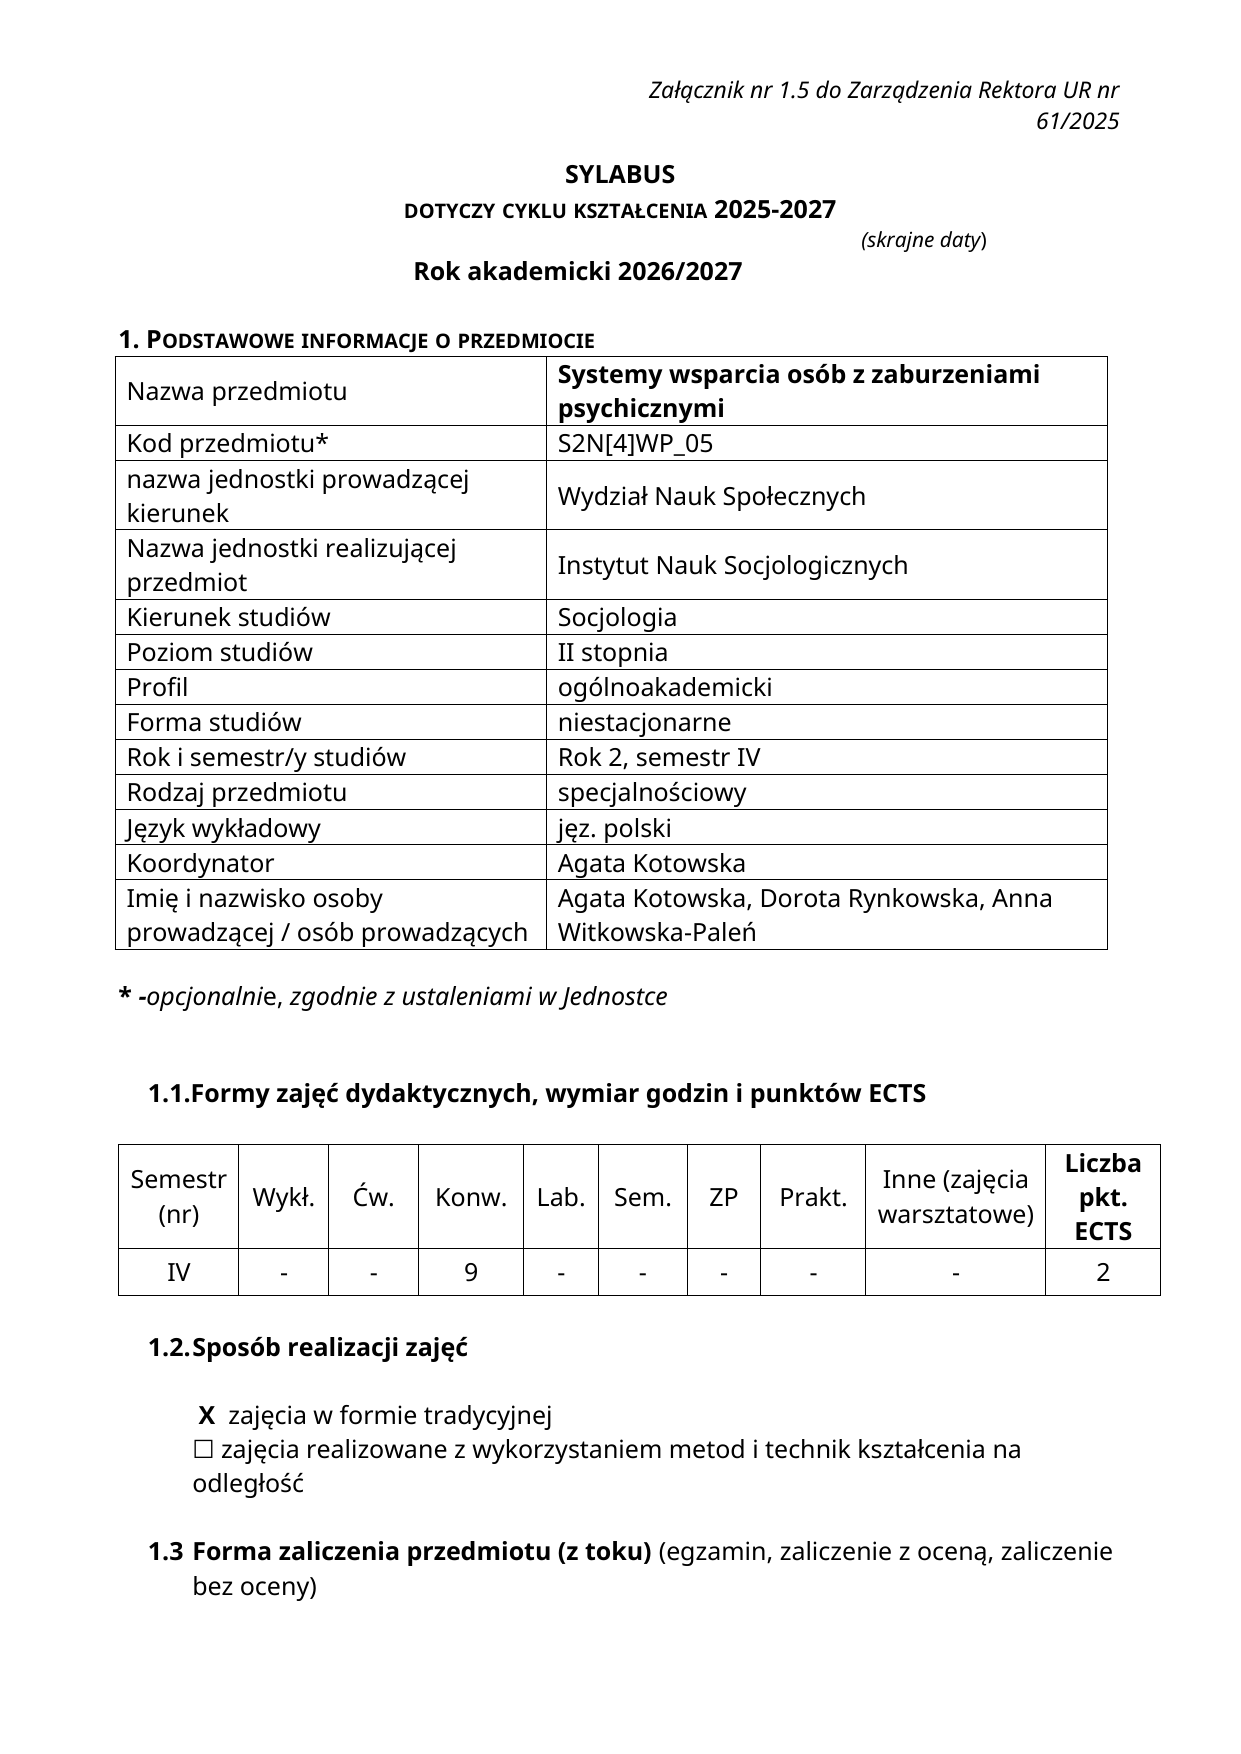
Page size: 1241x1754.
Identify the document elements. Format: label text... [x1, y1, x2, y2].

table_header Wykł. [239, 1145, 328, 1247]
table_header Nazwa przedmiotu [116, 357, 546, 425]
table_cell Poziom studiów [116, 635, 546, 669]
table_cell Socjologia [547, 600, 1107, 634]
text SYLABUS [118, 157, 1122, 191]
table_cell Rodzaj przedmiotu [116, 775, 546, 809]
table_header Sem. [599, 1145, 687, 1247]
table_cell niestacjonarne [547, 705, 1107, 739]
table_cell Kod przedmiotu* [116, 426, 546, 460]
text X zajęcia w formie tradycyjnej [192, 1398, 1122, 1432]
text dotyczy cyklu kształcenia 2025-2027 [118, 191, 1122, 225]
table_cell Kierunek studiów [116, 600, 546, 634]
table_cell - [524, 1249, 598, 1294]
table_cell Agata Kotowska, Dorota Rynkowska, Anna Witkowska-Paleń [547, 880, 1107, 948]
table_cell Rok i semestr/y studiów [116, 740, 546, 774]
table_header ZP [688, 1145, 760, 1247]
table_cell S2N[4]WP_05 [547, 426, 1107, 460]
table_cell nazwa jednostki prowadzącej kierunek [116, 461, 546, 529]
table_cell - [688, 1249, 760, 1294]
table_cell specjalnościowy [547, 775, 1107, 809]
table_cell Agata Kotowska [547, 845, 1107, 879]
table_cell - [329, 1249, 418, 1294]
text * -opcjonalnie, zgodnie z ustaleniami w Jednostce [118, 979, 1122, 1013]
table_cell Język wykładowy [116, 810, 546, 844]
table_cell ogólnoakademicki [547, 670, 1107, 704]
table_cell - [866, 1249, 1045, 1294]
text (skrajne daty) [118, 225, 1122, 254]
table_cell jęz. polski [547, 810, 1107, 844]
table_cell IV [119, 1249, 238, 1294]
table_cell Koordynator [116, 845, 546, 879]
table_cell 2 [1046, 1249, 1160, 1294]
table_cell Wydział Nauk Społecznych [547, 461, 1107, 529]
table_header Liczba pkt. ECTS [1046, 1145, 1160, 1247]
table_cell Imię i nazwisko osoby prowadzącej / osób prowadzących [116, 880, 546, 948]
table_header Systemy wsparcia osób z zaburzeniami psychicznymi [547, 357, 1107, 425]
text 1.3 Forma zaliczenia przedmiotu (z toku) (egzamin, zaliczenie z oceną, zaliczenie bez oceny) [148, 1534, 1122, 1602]
table_header Inne (zajęcia warsztatowe) [866, 1145, 1045, 1247]
text Załącznik nr 1.5 do Zarządzenia Rektora UR nr 61/2025 [118, 74, 1122, 136]
table_header Konw. [419, 1145, 523, 1247]
table_header Semestr (nr) [119, 1145, 238, 1247]
table_cell 9 [419, 1249, 523, 1294]
table_cell II stopnia [547, 635, 1107, 669]
table_cell - [599, 1249, 687, 1294]
text Rok akademicki 2026/2027 [118, 254, 1122, 288]
text 1. Podstawowe informacje o przedmiocie [118, 322, 1122, 356]
table_cell - [239, 1249, 328, 1294]
table_cell Profil [116, 670, 546, 704]
table_header Prakt. [761, 1145, 865, 1247]
text ☐ zajęcia realizowane z wykorzystaniem metod i technik kształcenia na odległość [192, 1432, 1122, 1500]
table_header Lab. [524, 1145, 598, 1247]
table_cell - [761, 1249, 865, 1294]
text 1.1.Formy zajęć dydaktycznych, wymiar godzin i punktów ECTS [148, 1076, 1122, 1110]
table_cell Forma studiów [116, 705, 546, 739]
text 1.2. Sposób realizacji zajęć [148, 1330, 1122, 1364]
table_cell Instytut Nauk Socjologicznych [547, 530, 1107, 598]
table_cell Nazwa jednostki realizującej przedmiot [116, 530, 546, 598]
table_header Ćw. [329, 1145, 418, 1247]
table_cell Rok 2, semestr IV [547, 740, 1107, 774]
